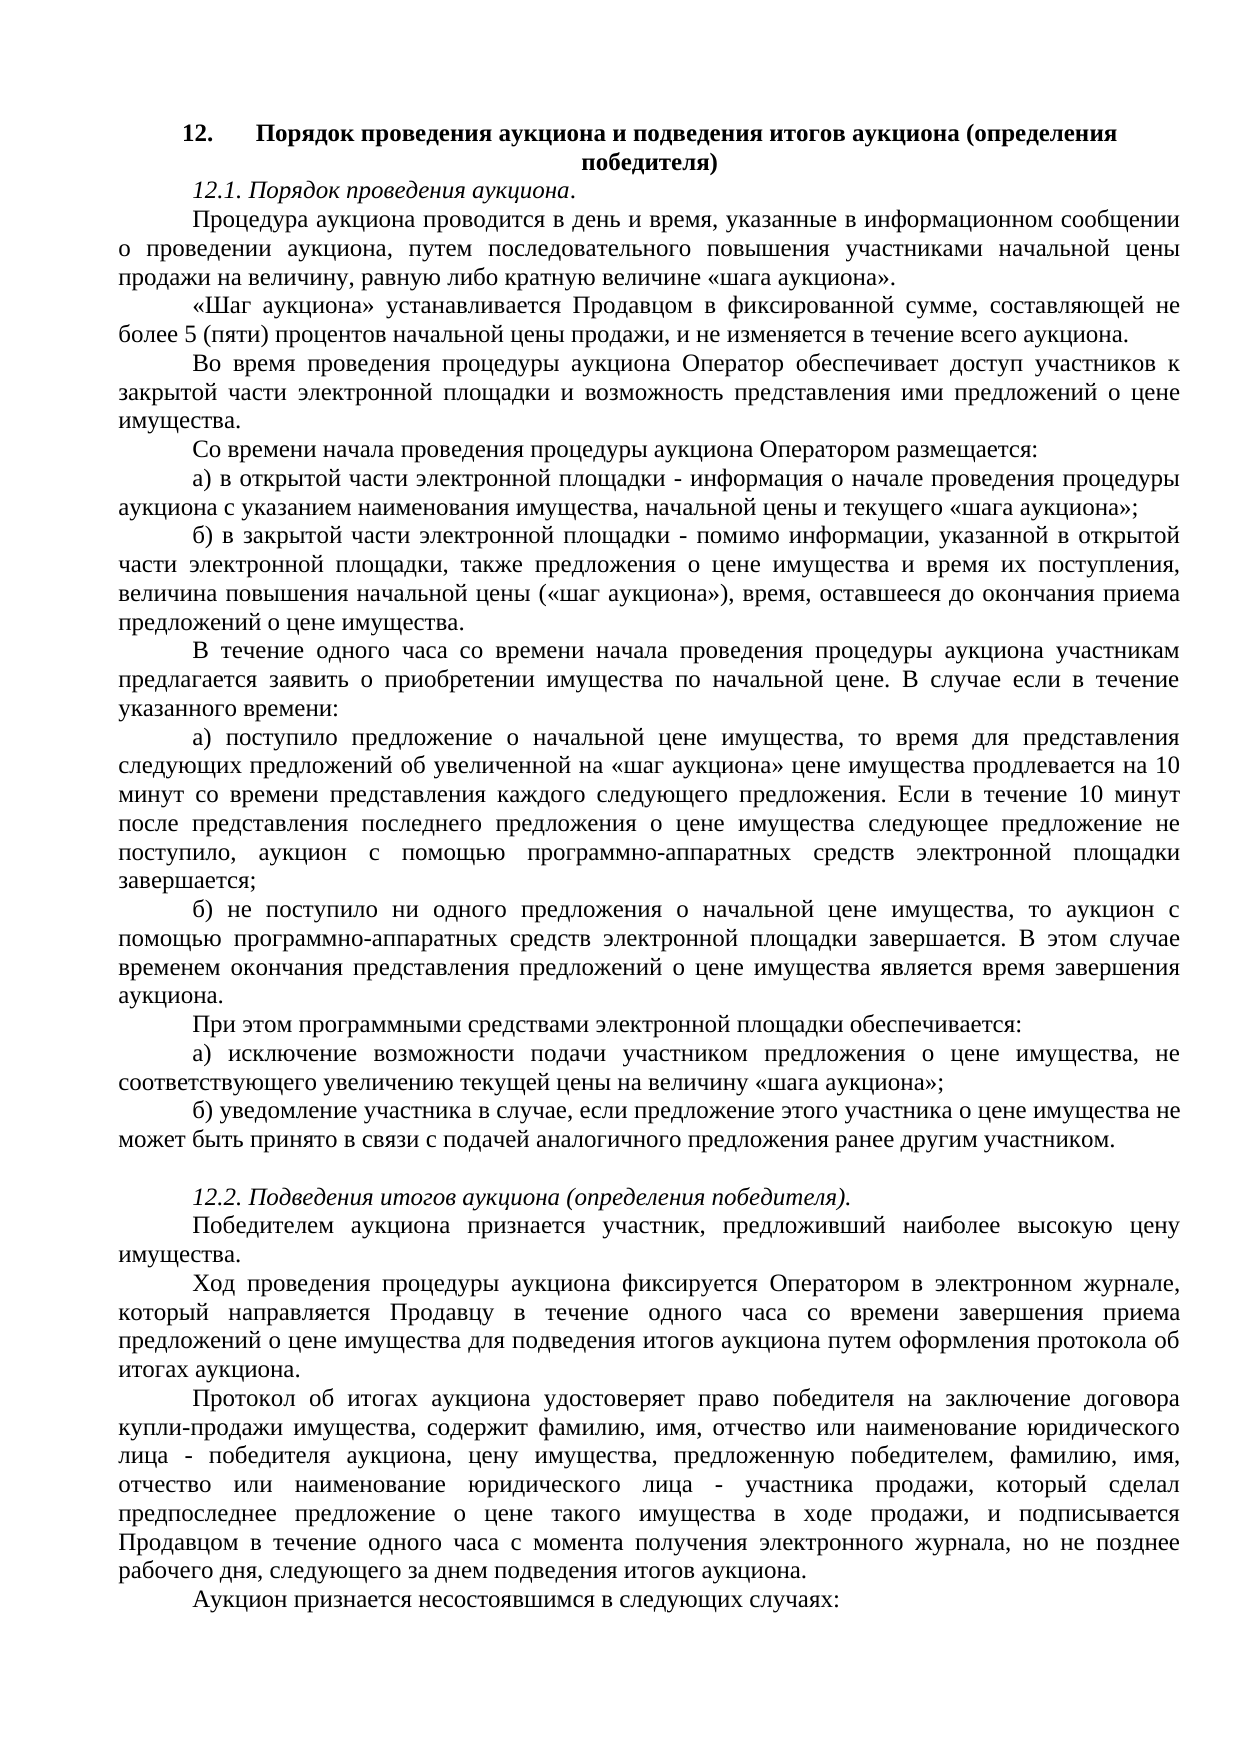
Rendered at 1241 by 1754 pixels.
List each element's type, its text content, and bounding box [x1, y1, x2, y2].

text Аукцион признается несостоявшимся в следующих случаях: [118, 1584, 1181, 1613]
text б) не поступило ни одного предложения о начальной цене имущества, то аукцион с помощью программно-аппаратных средств электронной площадки завершается. В этом случае временем окончания представления предложений о цене имущества является время завершения аукциона. [118, 894, 1181, 1009]
text Ход проведения процедуры аукциона фиксируется Оператором в электронном журнале, который направляется Продавцу в течение одного часа со времени завершения приема предложений о цене имущества для подведения итогов аукциона путем оформления протокола об итогах аукциона. [118, 1268, 1181, 1383]
text 12.1. Порядок проведения аукциона. [118, 176, 1181, 204]
text а) в открытой части электронной площадки - информация о начале проведения процедуры аукциона с указанием наименования имущества, начальной цены и текущего «шага аукциона»; [118, 463, 1181, 521]
text а) поступило предложение о начальной цене имущества, то время для представления следующих предложений об увеличенной на «шаг аукциона» цене имущества продлевается на 10 минут со времени представления каждого следующего предложения. Если в течение 10 минут после представления последнего предложения о цене имущества следующее предложение не поступило, аукцион с помощью программно-аппаратных средств электронной площадки завершается; [118, 722, 1181, 894]
text Во время проведения процедуры аукциона Оператор обеспечивает доступ участников к закрытой части электронной площадки и возможность представления ими предложений о цене имущества. [118, 348, 1181, 434]
text При этом программными средствами электронной площадки обеспечивается: [118, 1009, 1181, 1038]
text Процедура аукциона проводится в день и время, указанные в информационном сообщении о проведении аукциона, путем последовательного повышения участниками начальной цены продажи на величину, равную либо кратную величине «шага аукциона». [118, 204, 1181, 291]
text б) в закрытой части электронной площадки - помимо информации, указанной в открытой части электронной площадки, также предложения о цене имущества и время их поступления, величина повышения начальной цены («шаг аукциона»), время, оставшееся до окончания приема предложений о цене имущества. [118, 521, 1181, 636]
text 12.2. Подведения итогов аукциона (определения победителя). [118, 1182, 1181, 1211]
text б) уведомление участника в случае, если предложение этого участника о цене имущества не может быть принято в связи с подачей аналогичного предложения ранее другим участником. [118, 1096, 1181, 1153]
list Порядок проведения аукциона и подведения итогов аукциона (определения победителя) [118, 118, 1181, 176]
text В течение одного часа со времени начала проведения процедуры аукциона участникам предлагается заявить о приобретении имущества по начальной цене. В случае если в течение указанного времени: [118, 636, 1181, 722]
text «Шаг аукциона» устанавливается Продавцом в фиксированной сумме, составляющей не более 5 (пяти) процентов начальной цены продажи, и не изменяется в течение всего аукциона. [118, 291, 1181, 348]
text Со времени начала проведения процедуры аукциона Оператором размещается: [118, 434, 1181, 463]
text Протокол об итогах аукциона удостоверяет право победителя на заключение договора купли-продажи имущества, содержит фамилию, имя, отчество или наименование юридического лица - победителя аукциона, цену имущества, предложенную победителем, фамилию, имя, отчество или наименование юридического лица - участника продажи, который сделал предпоследнее предложение о цене такого имущества в ходе продажи, и подписывается Продавцом в течение одного часа с момента получения электронного журнала, но не позднее рабочего дня, следующего за днем подведения итогов аукциона. [118, 1383, 1181, 1584]
text а) исключение возможности подачи участником предложения о цене имущества, не соответствующего увеличению текущей цены на величину «шага аукциона»; [118, 1038, 1181, 1096]
text Победителем аукциона признается участник, предложивший наиболее высокую цену имущества. [118, 1211, 1181, 1268]
